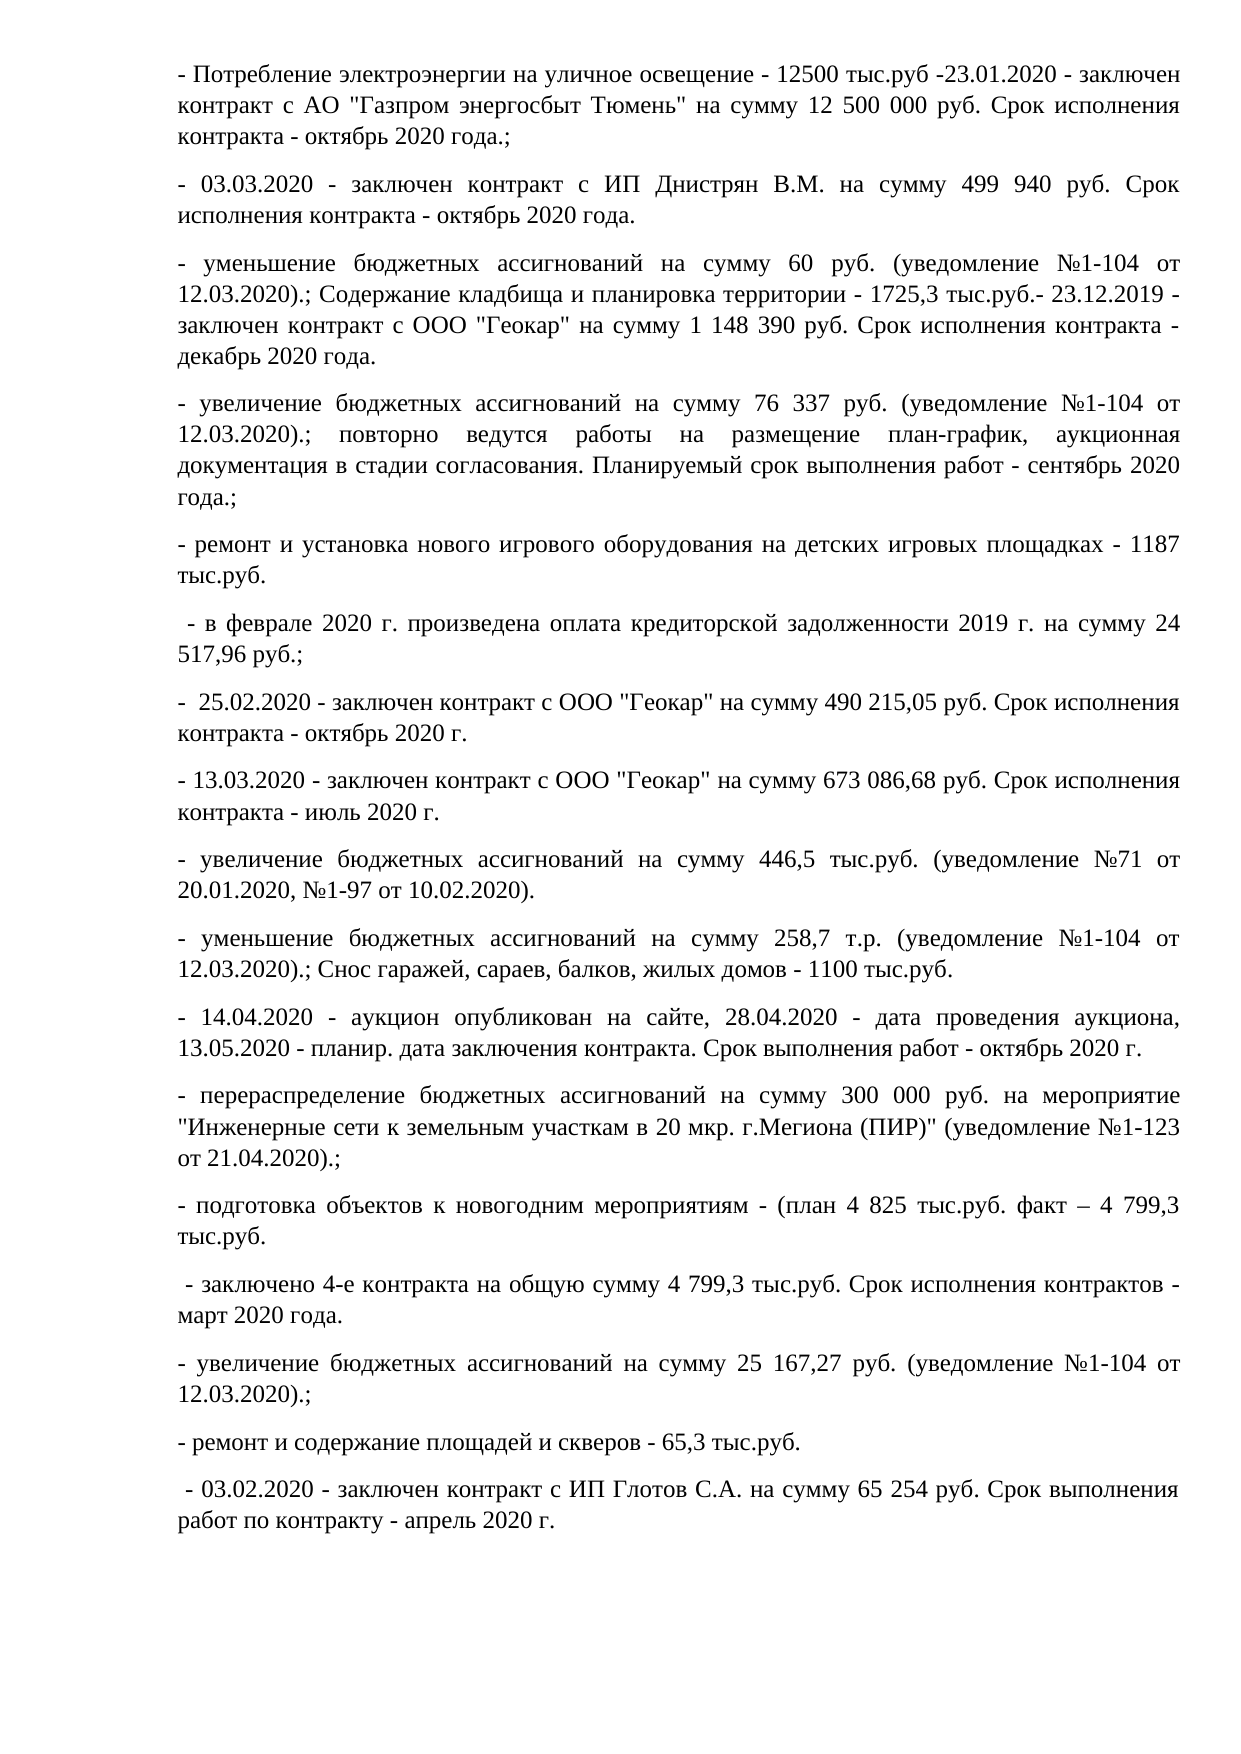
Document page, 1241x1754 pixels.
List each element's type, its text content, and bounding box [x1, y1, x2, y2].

text - заключено 4-е контракта на общую сумму 4 799,3 тыс.руб. Срок исполнения контрактов - март 2020 года. [177, 1269, 1181, 1329]
text - подготовка объектов к новогодним мероприятиям - (план 4 825 тыс.руб. факт – 4 799,3 тыс.руб. [177, 1190, 1181, 1250]
text - в феврале 2020 г. произведена оплата кредиторской задолженности 2019 г. на сумму 24 517,96 руб.; [177, 608, 1181, 668]
text - 03.02.2020 - заключен контракт с ИП Глотов С.А. на сумму 65 254 руб. Срок выполнения работ по контракту - апрель 2020 г. [177, 1474, 1181, 1534]
text - увеличение бюджетных ассигнований на сумму 446,5 тыс.руб. (уведомление №71 от 20.01.2020, №1-97 от 10.02.2020). [177, 844, 1181, 904]
text - 13.03.2020 - заключен контракт с ООО "Геокар" на сумму 673 086,68 руб. Срок исполнения контракта - июль 2020 г. [177, 766, 1181, 825]
text - увеличение бюджетных ассигнований на сумму 76 337 руб. (уведомление №1-104 от 12.03.2020).; повторно ведутся работы на размещение план-график, аукционная документация в стадии согласования. Планируемый срок выполнения работ - сентябрь 2020 года.; [177, 388, 1181, 510]
text - перераспределение бюджетных ассигнований на сумму 300 000 руб. на мероприятие "Инженерные сети к земельным участкам в 20 мкр. г.Мегиона (ПИР)" (уведомление №1-123 от 21.04.2020).; [177, 1081, 1181, 1171]
text - увеличение бюджетных ассигнований на сумму 25 167,27 руб. (уведомление №1-104 от 12.03.2020).; [177, 1348, 1181, 1408]
text - ремонт и установка нового игрового оборудования на детских игровых площадках - 1187 тыс.руб. [177, 529, 1181, 589]
text - Потребление электроэнергии на уличное освещение - 12500 тыс.руб -23.01.2020 - заключен контракт с АО "Газпром энергосбыт Тюмень" на сумму 12 500 000 руб. Срок исполнения контракта - октябрь 2020 года.; [177, 59, 1181, 150]
text - 25.02.2020 - заключен контракт с ООО "Геокар" на сумму 490 215,05 руб. Срок исполнения контракта - октябрь 2020 г. [177, 687, 1181, 747]
text - ремонт и содержание площадей и скверов - 65,3 тыс.руб. [177, 1427, 1181, 1455]
text - уменьшение бюджетных ассигнований на сумму 60 руб. (уведомление №1-104 от 12.03.2020).; Содержание кладбища и планировка территории - 1725,3 тыс.руб.- 23.12.2019 - заключен контракт с ООО "Геокар" на сумму 1 148 390 руб. Срок исполнения контракта - декабрь 2020 года. [177, 248, 1181, 369]
text - уменьшение бюджетных ассигнований на сумму 258,7 т.р. (уведомление №1-104 от 12.03.2020).; Снос гаражей, сараев, балков, жилых домов - 1100 тыс.руб. [177, 923, 1181, 983]
text - 03.03.2020 - заключен контракт с ИП Днистрян В.М. на сумму 499 940 руб. Срок исполнения контракта - октябрь 2020 года. [177, 169, 1181, 229]
text - 14.04.2020 - аукцион опубликован на сайте, 28.04.2020 - дата проведения аукциона, 13.05.2020 - планир. дата заключения контракта. Срок выполнения работ - октябрь 2020 г. [177, 1002, 1181, 1062]
